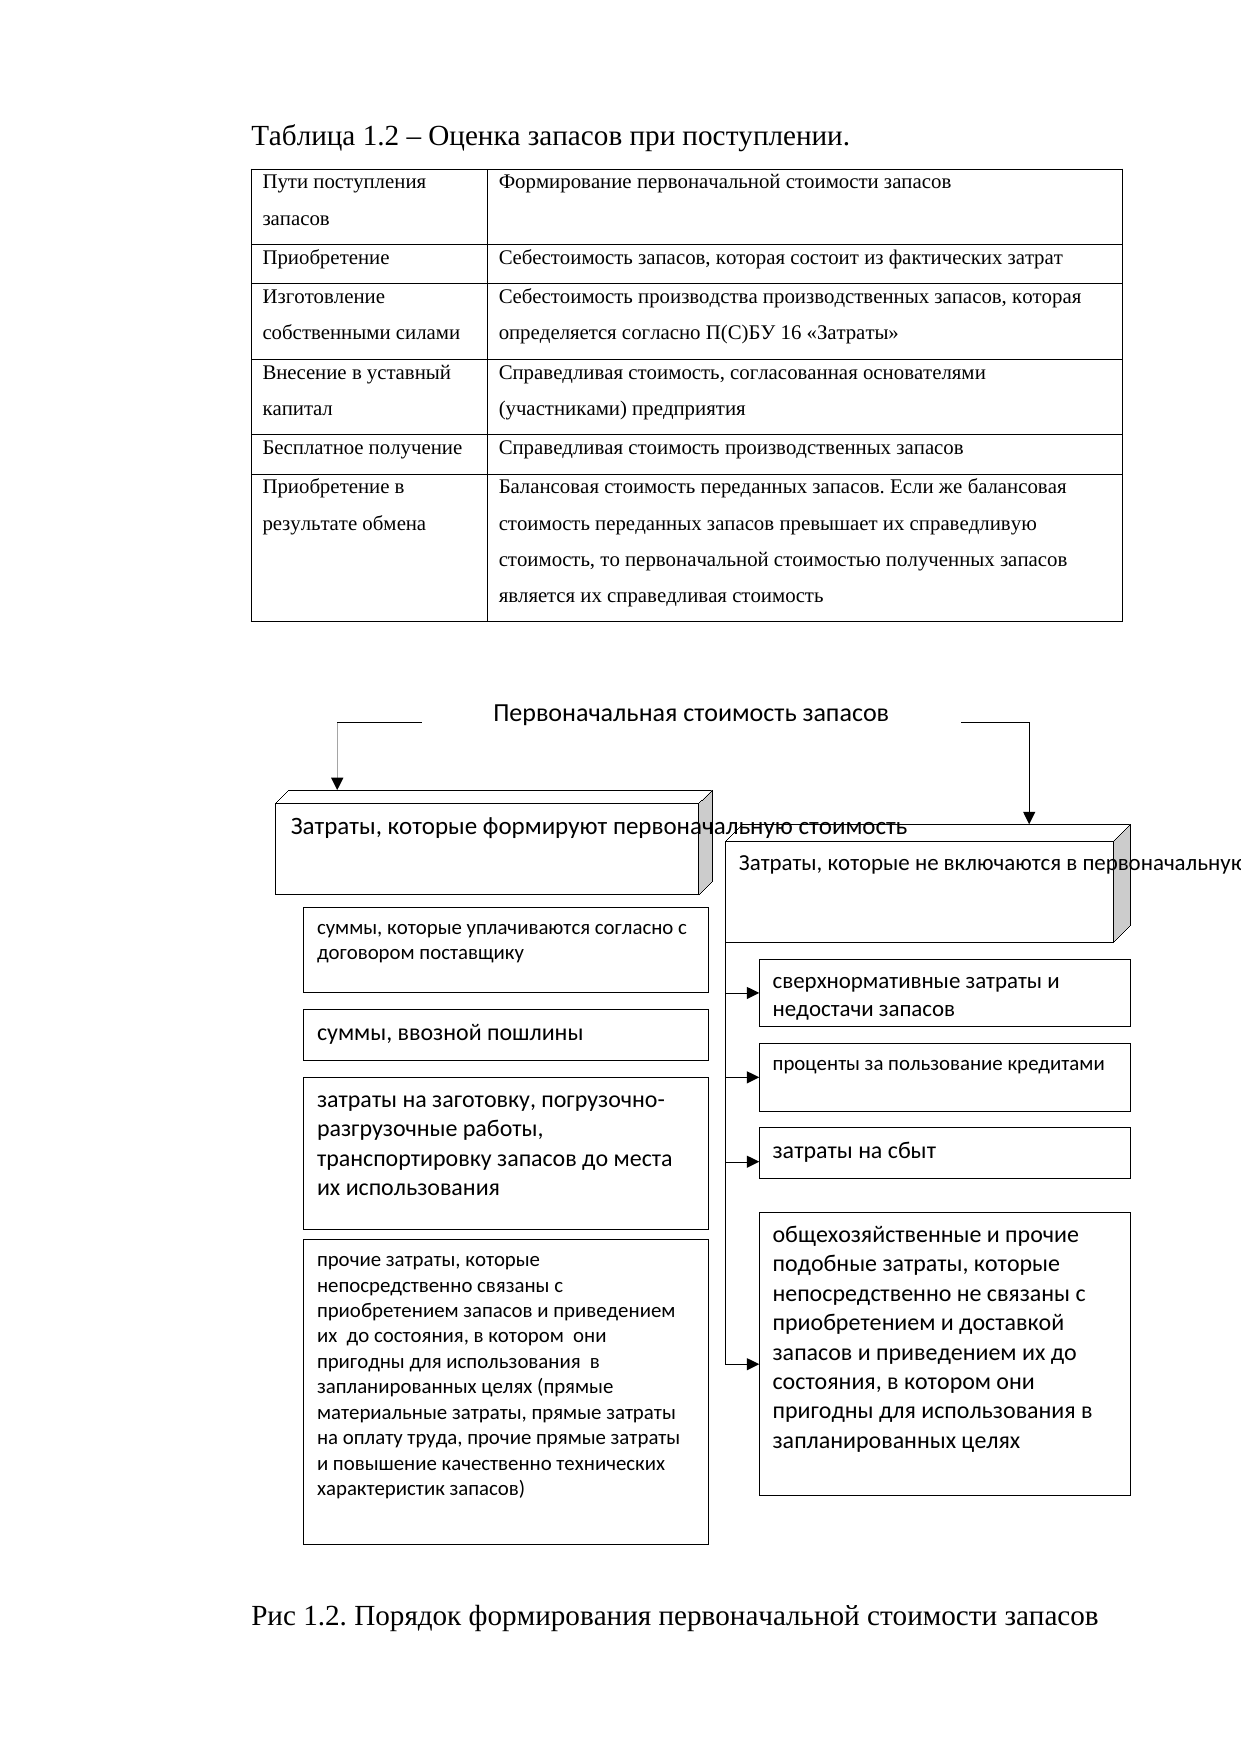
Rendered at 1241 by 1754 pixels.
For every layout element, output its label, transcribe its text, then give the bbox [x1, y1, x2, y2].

table_cell Внесение в уставный капитал [252, 360, 487, 434]
table_cell Балансовая стоимость переданных запасов. Если же балансовая стоимость переданных запасов превышает их справедливую стоимость, то первоначальной стоимостью полученных запасов является их справедливая стоимость [488, 475, 1122, 621]
table_cell Изготовление собственными силами [252, 284, 487, 359]
table_cell Себестоимость производства производственных запасов, которая определяется согласно П(С)БУ 16 «Затраты» [488, 284, 1122, 359]
table_cell Приобретение в результате обмена [252, 475, 487, 621]
table_cell Приобретение [252, 245, 487, 283]
table_header Формирование первоначальной стоимости запасов [488, 170, 1122, 244]
table_cell Себестоимость запасов, которая состоит из фактических затрат [488, 245, 1122, 283]
text Рис 1.2. Порядок формирования первоначальной стоимости запасов [177, 1598, 1152, 1632]
table_header Пути поступления запасов [252, 170, 487, 244]
text Таблица 1.2 – Оценка запасов при поступлении. [177, 118, 1152, 152]
table_cell Справедливая стоимость производственных запасов [488, 435, 1122, 473]
table_cell Бесплатное получение [252, 435, 487, 473]
table_cell Справедливая стоимость, согласованная основателями (участниками) предприятия [488, 360, 1122, 434]
